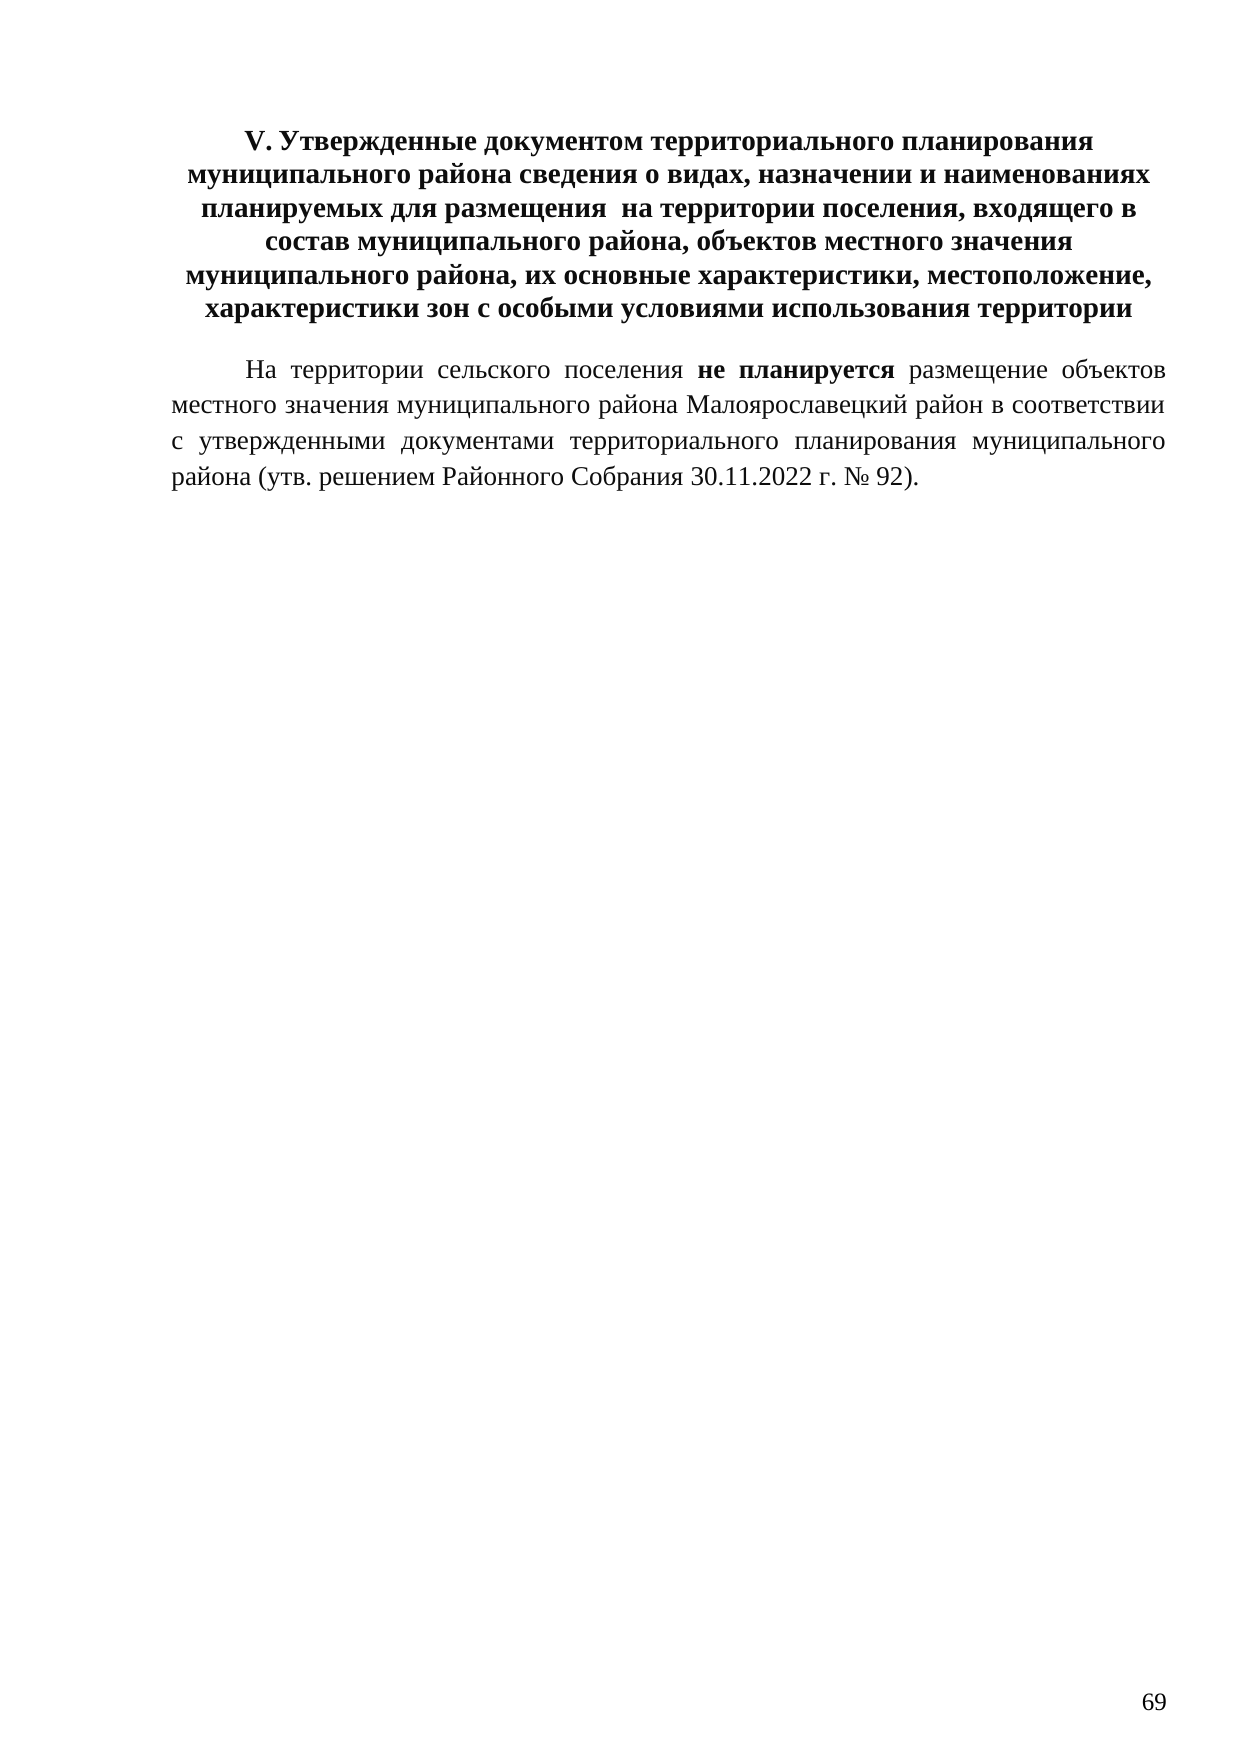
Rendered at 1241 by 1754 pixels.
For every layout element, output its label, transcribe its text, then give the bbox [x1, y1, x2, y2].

subtitle V. Утвержденные документом территориального планирования муниципального района сведения о видах, назначении и наименованиях планируемых для размещения на территории поселения, входящего в состав муниципального района, объектов местного значения муниципального района, их основные характеристики, местоположение, характеристики зон с особыми условиями использования территории [171, 123, 1167, 324]
text На территории сельского поселения не планируется размещение объектов местного значения муниципального района Малоярославецкий район в соответствии с утвержденными документами территориального планирования муниципального района (утв. решением Районного Собрания 30.11.2022 г. № 92). [171, 353, 1167, 491]
